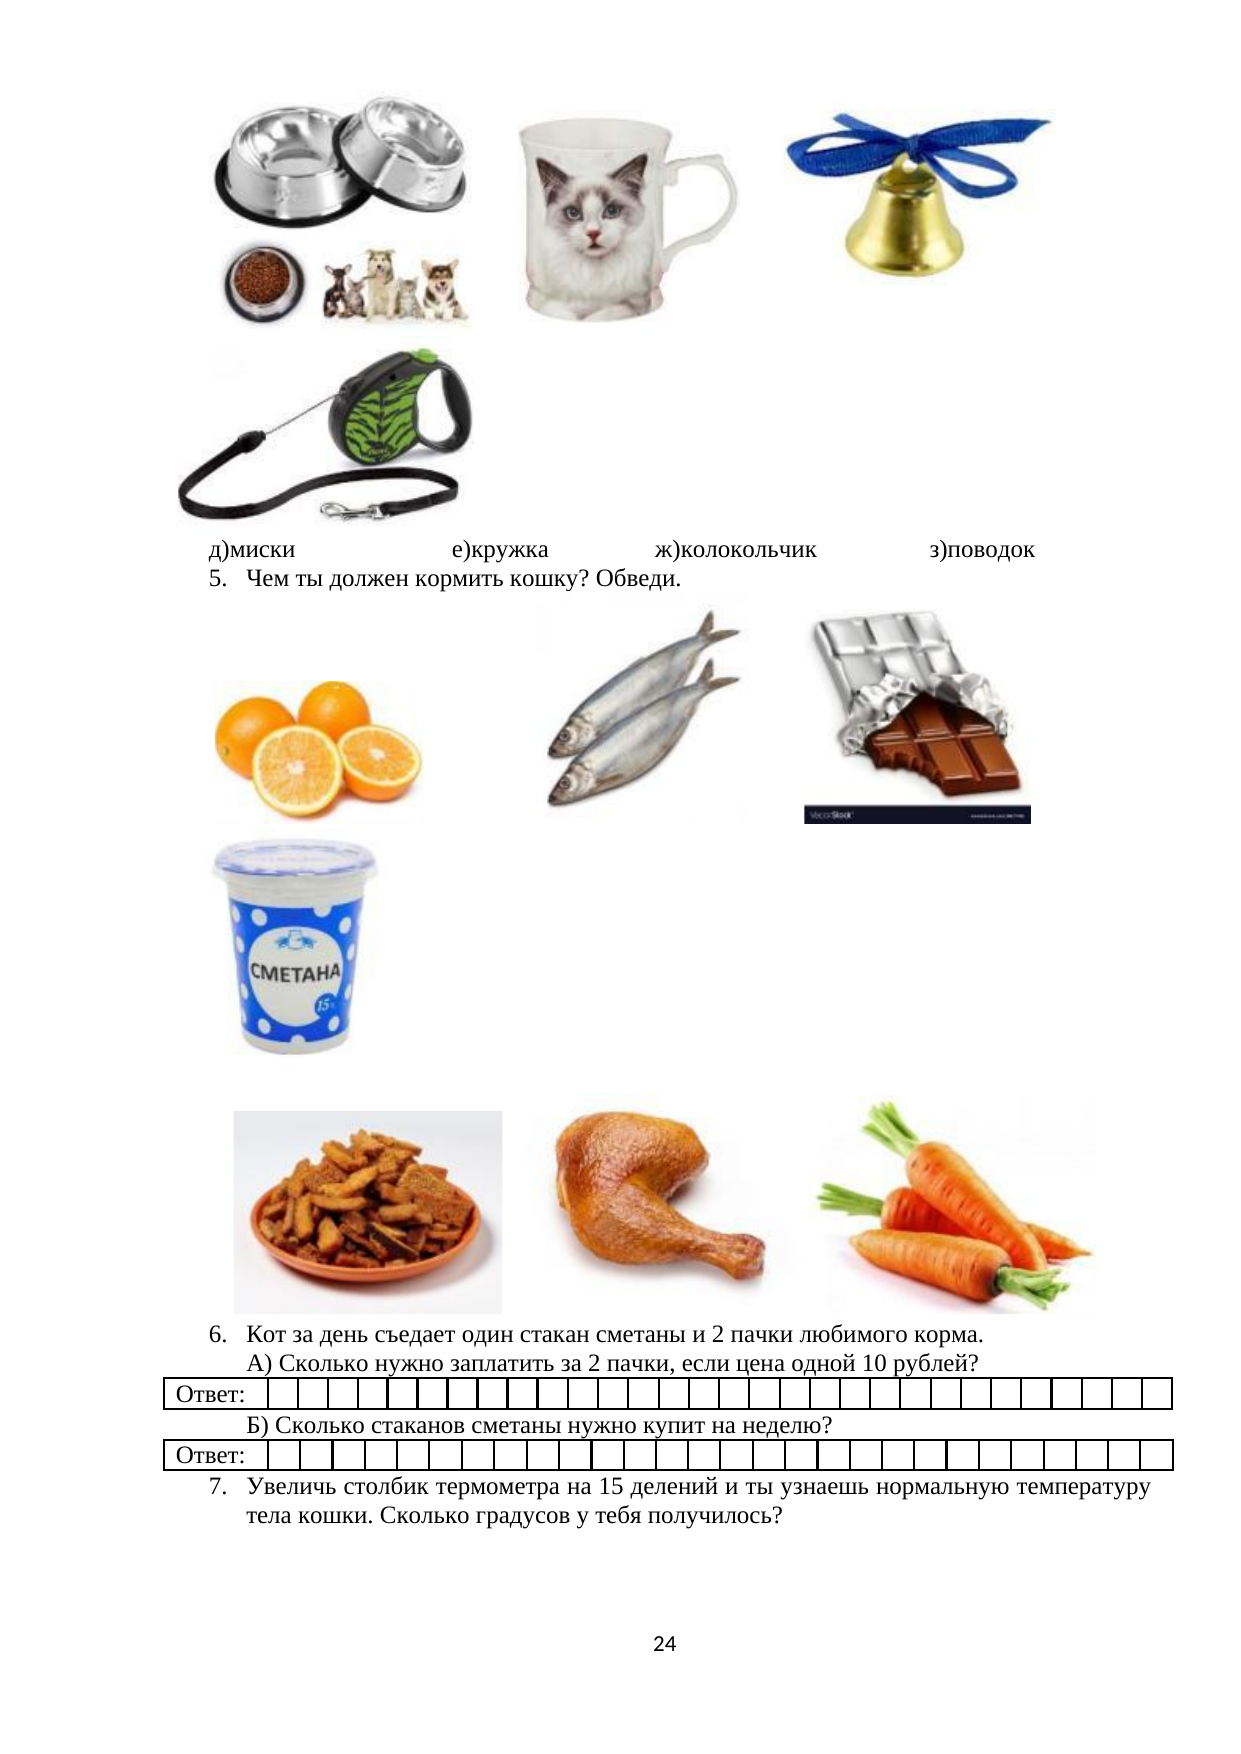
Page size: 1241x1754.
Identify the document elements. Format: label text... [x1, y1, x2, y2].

table_cell [1141, 1441, 1172, 1469]
table_cell [430, 1441, 461, 1469]
table_cell [528, 1441, 558, 1469]
table_cell [1109, 1441, 1139, 1469]
table_cell [495, 1441, 526, 1469]
table_cell [299, 1379, 327, 1408]
table_cell Ответ: [165, 1379, 267, 1408]
table_cell [1045, 1441, 1075, 1469]
picture [535, 591, 755, 824]
table_cell [449, 1379, 476, 1408]
table_cell [301, 1441, 331, 1469]
table_cell [569, 1379, 597, 1408]
table_cell [690, 1379, 718, 1408]
table_cell [915, 1441, 945, 1469]
table_cell [463, 1441, 493, 1469]
table_cell [509, 1379, 536, 1408]
table_cell [948, 1441, 978, 1469]
table_cell [841, 1379, 869, 1408]
table_cell [1143, 1379, 1171, 1408]
list Увеличь столбик термометра на 15 делений и ты узнаешь нормальную температуру тела кошки. Сколько градусов у тебя получилось? [208, 1471, 1152, 1529]
table_cell [819, 1441, 849, 1469]
text д)миски е)кружка ж)колокольчик з)поводок [177, 534, 1152, 563]
text Б) Сколько стаканов сметаны нужно купит на неделю? [246, 1410, 1152, 1438]
table_cell [593, 1441, 623, 1469]
picture [214, 681, 424, 824]
picture [804, 609, 1031, 824]
table_cell [269, 1379, 297, 1408]
list Кот за день съедает один стакан сметаны и 2 пачки любимого корма. [208, 1319, 1152, 1348]
text А) Сколько нужно заплатить за 2 пачки, если цена одной 10 рублей? [177, 1348, 1152, 1377]
table_cell [754, 1441, 784, 1469]
table_cell [1077, 1441, 1107, 1469]
table_cell [786, 1441, 816, 1469]
picture [208, 65, 475, 332]
table_cell [1012, 1441, 1043, 1469]
table_cell [1083, 1379, 1111, 1408]
picture [517, 109, 740, 332]
table_cell [720, 1379, 748, 1408]
table_cell [625, 1441, 655, 1469]
picture [177, 828, 414, 1066]
picture [808, 1095, 1097, 1314]
table_cell [599, 1379, 627, 1408]
table_cell [334, 1441, 364, 1469]
table_cell [1053, 1379, 1081, 1408]
table_cell [980, 1441, 1010, 1469]
table_cell [419, 1379, 446, 1408]
table_cell [901, 1379, 930, 1408]
table_cell [539, 1379, 567, 1408]
table_cell [721, 1441, 752, 1469]
table_cell [660, 1379, 688, 1408]
table_cell [750, 1379, 779, 1408]
table_cell [629, 1379, 658, 1408]
table_cell [811, 1379, 839, 1408]
picture [508, 1093, 803, 1314]
table_cell [851, 1441, 881, 1469]
table_cell [1113, 1379, 1141, 1408]
table_cell [962, 1379, 990, 1408]
table_cell [871, 1379, 899, 1408]
table_cell [883, 1441, 913, 1469]
table_cell [932, 1379, 960, 1408]
table_cell [479, 1379, 506, 1408]
list Чем ты должен кормить кошку? Обведи. [208, 563, 1152, 592]
table_cell [689, 1441, 719, 1469]
table_cell [389, 1379, 416, 1408]
table_cell [781, 1379, 809, 1408]
table_cell [560, 1441, 590, 1469]
picture [233, 1111, 503, 1314]
table_cell [329, 1379, 357, 1408]
table_cell Ответ: [165, 1441, 267, 1469]
table_cell [1022, 1379, 1050, 1408]
table_cell [398, 1441, 428, 1469]
picture [177, 336, 474, 535]
picture [783, 59, 1056, 332]
table_cell [992, 1379, 1020, 1408]
table_cell [359, 1379, 386, 1408]
table_cell [366, 1441, 396, 1469]
table_cell [657, 1441, 687, 1469]
table_cell [269, 1441, 299, 1469]
